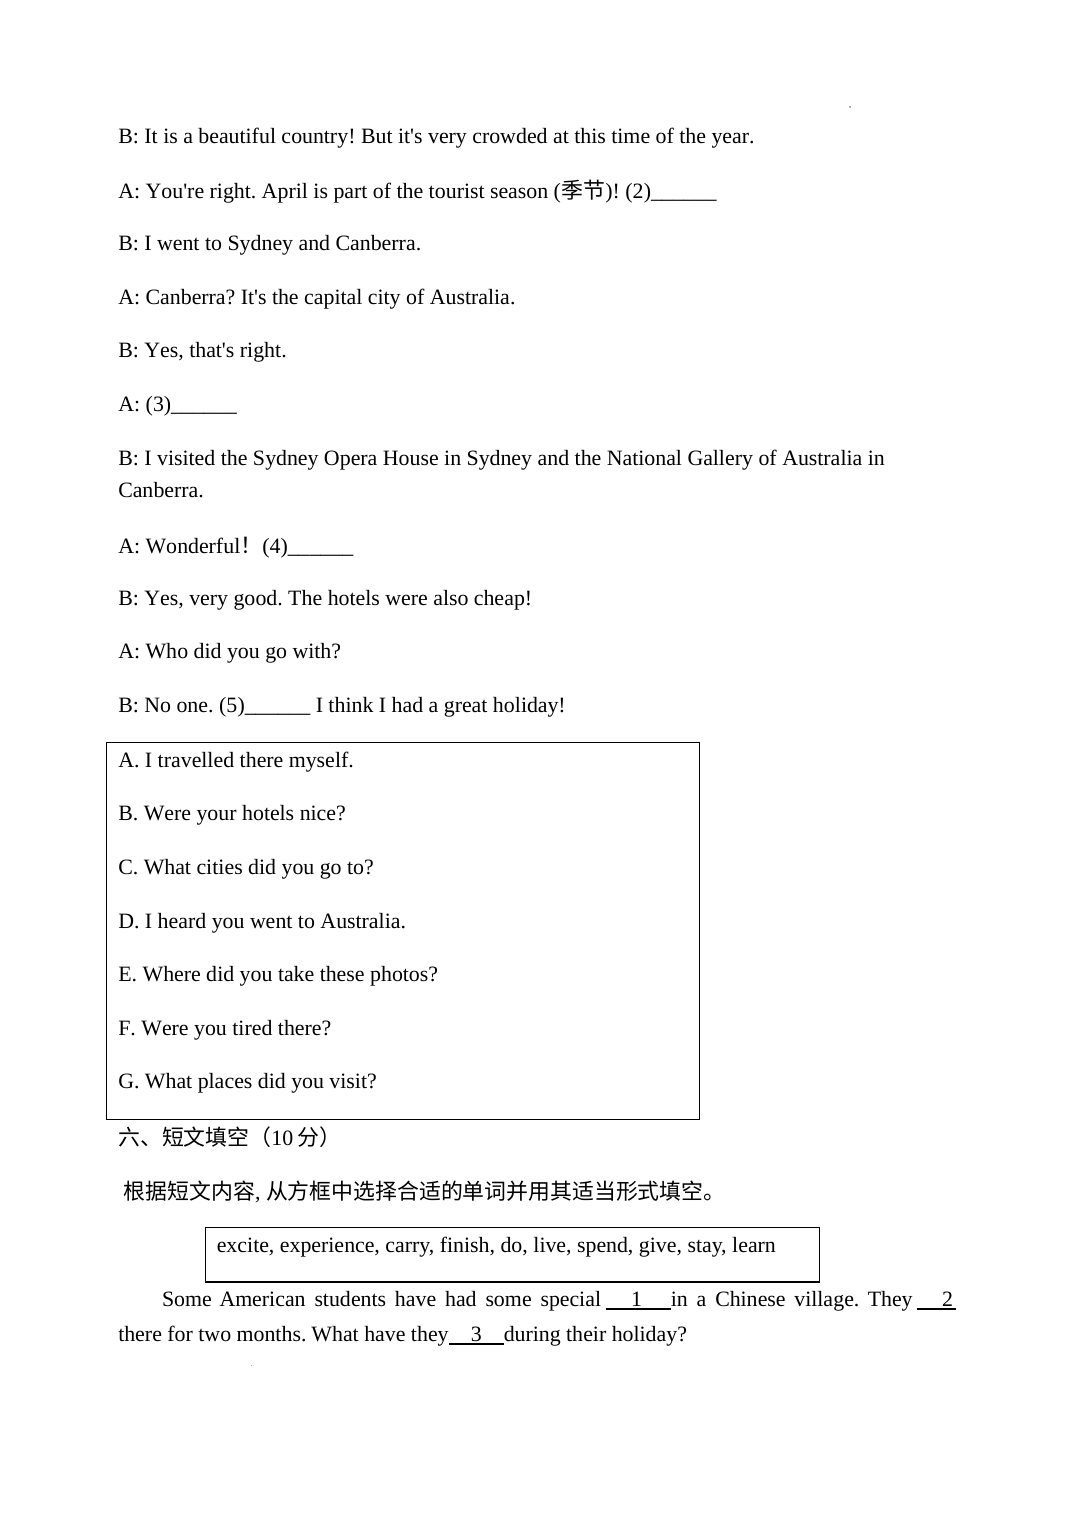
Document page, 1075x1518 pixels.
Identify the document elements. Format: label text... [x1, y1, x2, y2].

text A: Wonderful！(4)______ [118, 527, 957, 560]
text 六、短文填空（10分） [118, 1119, 957, 1152]
text A: Who did you go with? [118, 634, 957, 667]
text B: Yes, very good. The hotels were also cheap! [118, 581, 957, 614]
text A: You're right. April is part of the tourist season (季节)! (2)______ [118, 173, 957, 205]
text Some American students have had some special 1 in a Chinese village. They 2 there for two months. What have they 3 during their holiday? [118, 1282, 957, 1348]
text A: (3)______ [118, 387, 957, 420]
text B: No one. (5)______ I think I had a great holiday! [118, 688, 957, 721]
table_header A. I travelled there myself. B. Were your hotels nice? C. What cities did you go to? D. I heard you went to Australia. E. Where did you take these photos? F. Were you tired there? G. What places did you visit? [107, 743, 699, 1118]
table_header excite, experience, carry, finish, do, live, spend, give, stay, learn [206, 1228, 819, 1281]
text B: I went to Sydney and Canberra. [118, 226, 957, 259]
text B: I visited the Sydney Opera House in Sydney and the National Gallery of Australia in Canberra. [118, 441, 957, 506]
text B: It is a beautiful country! But it's very crowded at this time of the year. [118, 119, 957, 152]
text A: Canberra? It's the capital city of Australia. [118, 280, 957, 313]
text 根据短文内容, 从方框中选择合适的单词并用其适当形式填空。 [118, 1173, 957, 1206]
text B: Yes, that's right. [118, 333, 957, 366]
